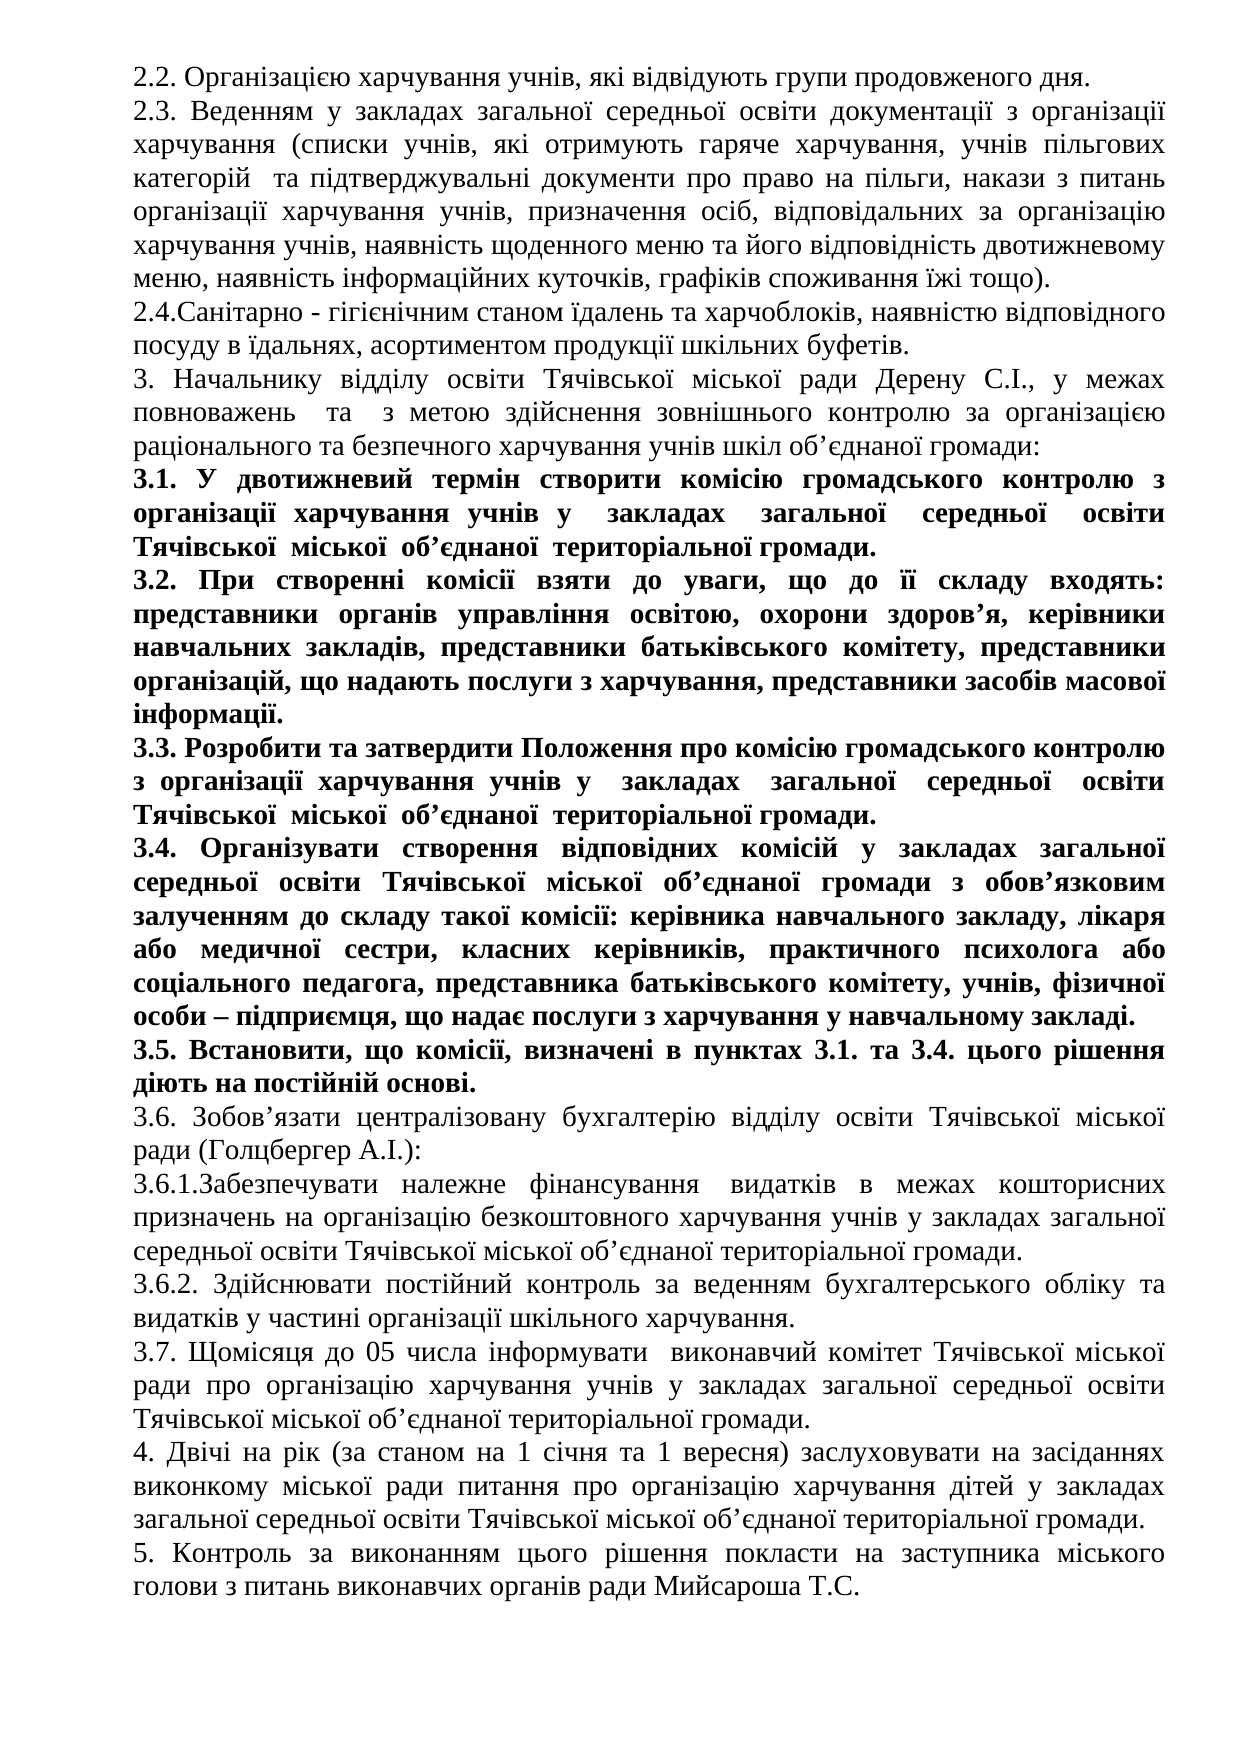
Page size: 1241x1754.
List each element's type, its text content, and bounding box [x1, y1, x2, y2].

text 3.5. Встановити, що комісії, визначені в пунктах 3.1. та 3.4. цього рішення діють на постійній основі. [133, 1032, 1167, 1099]
text 5. Контроль за виконанням цього рішення покласти на заступника міського голови з питань виконавчих органів ради Мийсароша Т.С. [133, 1535, 1167, 1602]
text 3.6.1.Забезпечувати належне фінансування видатків в межах кошторисних призначень на організацію безкоштовного харчування учнів у закладах загальної середньої освіти Тячівської міської об’єднаної територіальної громади. [133, 1166, 1167, 1267]
text 3.6.2. Здійснювати постійний контроль за веденням бухгалтерського обліку та видатків у частині організації шкільного харчування. [133, 1267, 1167, 1334]
text 3.3. Розробити та затвердити Положення про комісію громадського контролю з організації харчування учнів у закладах загальної середньої освіти Тячівської міської об’єднаної територіальної громади. [133, 730, 1167, 831]
text 3.2. При створенні комісії взяти до уваги, що до її складу входять: представники органів управління освітою, охорони здоров’я, керівники навчальних закладів, представники батьківського комітету, представники організацій, що надають послуги з харчування, представники засобів масової інформації. [133, 562, 1167, 730]
text 2.3. Веденням у закладах загальної середньої освіти документації з організації харчування (списки учнів, які отримують гаряче харчування, учнів пільгових категорій та підтверджувальні документи про право на пільги, накази з питань організації харчування учнів, призначення осіб, відповідальних за організацію харчування учнів, наявність щоденного меню та його відповідність двотижневому меню, наявність інформаційних куточків, графіків споживання їжі тощо). [133, 93, 1167, 294]
text 2.4.Санітарно - гігієнічним станом їдалень та харчоблоків, наявністю відповідного посуду в їдальнях, асортиментом продукції шкільних буфетів. [133, 294, 1167, 361]
text 4. Двічі на рік (за станом на 1 січня та 1 вересня) заслуховувати на засіданнях виконкому міської ради питання про організацію харчування дітей у закладах загальної середньої освіти Тячівської міської об’єднаної територіальної громади. [133, 1434, 1167, 1535]
text 3.7. Щомісяця до 05 числа інформувати виконавчий комітет Тячівської міської ради про організацію харчування учнів у закладах загальної середньої освіти Тячівської міської об’єднаної територіальної громади. [133, 1334, 1167, 1434]
text 3.6. Зобов’язати централізовану бухгалтерію відділу освіти Тячівської міської ради (Голцбергер А.І.): [133, 1099, 1167, 1166]
text 3.4. Організувати створення відповідних комісій у закладах загальної середньої освіти Тячівської міської об’єднаної громади з обов’язковим залученням до складу такої комісії: керівника навчального закладу, лікаря або медичної сестри, класних керівників, практичного психолога або соціального педагога, представника батьківського комітету, учнів, фізичної особи – підприємця, що надає послуги з харчування у навчальному закладі. [133, 831, 1167, 1032]
text 2.2. Організацією харчування учнів, які відвідують групи продовженого дня. [133, 59, 1167, 93]
text 3.1. У двотижневий термін створити комісію громадського контролю з організації харчування учнів у закладах загальної середньої освіти Тячівської міської об’єднаної територіальної громади. [133, 462, 1167, 562]
text 3. Начальнику відділу освіти Тячівської міської ради Дерену С.І., у межах повноважень та з метою здійснення зовнішнього контролю за організацією раціонального та безпечного харчування учнів шкіл об’єднаної громади: [133, 361, 1167, 462]
